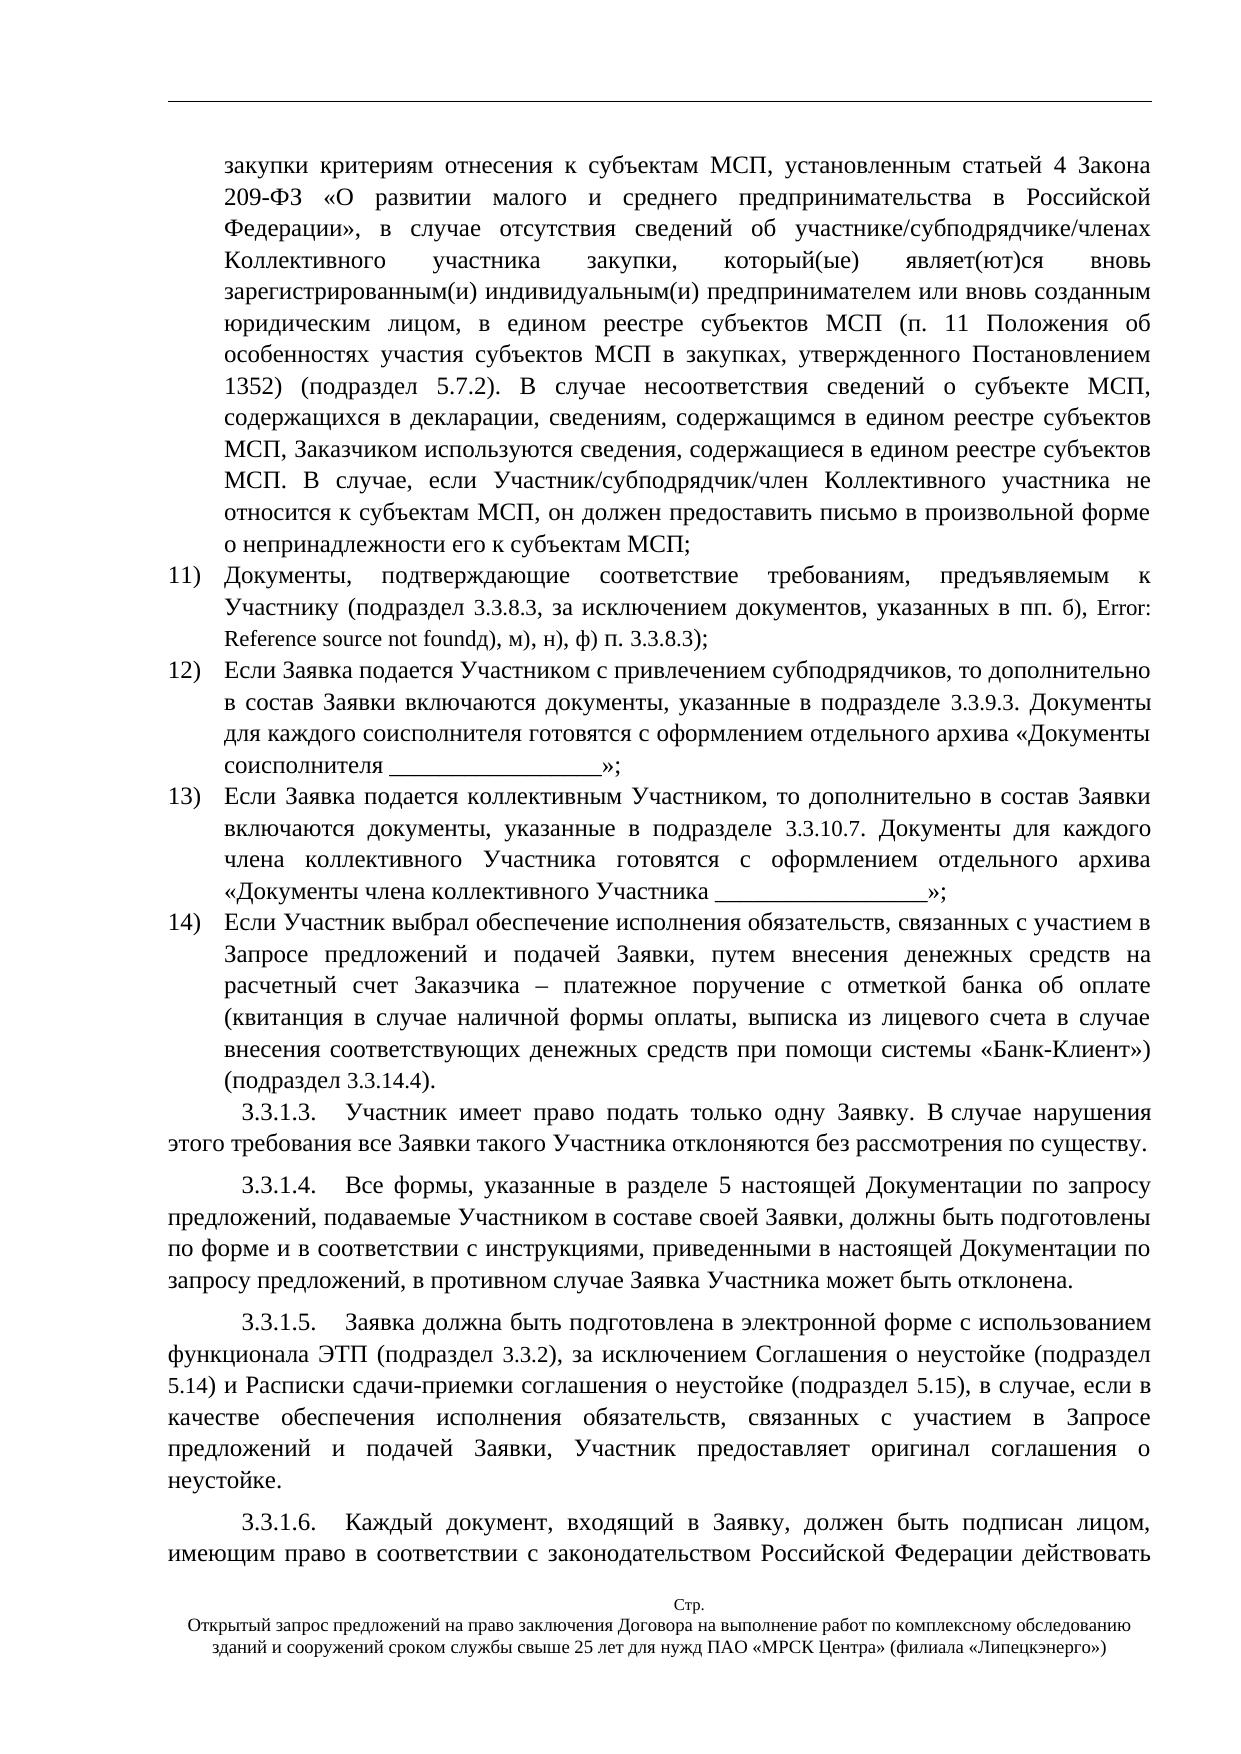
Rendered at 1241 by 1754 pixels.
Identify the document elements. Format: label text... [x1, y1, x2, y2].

list Участник имеет право подать только одну Заявку. В случае нарушения этого требования все Заявки такого Участника отклоняются без рассмотрения по существу. [168, 1097, 1152, 1157]
list Если Участник выбрал обеспечение исполнения обязательств, связанных с участием в Запросе предложений и подачей Заявки, путем внесения денежных средств на расчетный счет Заказчика – платежное поручение с отметкой банка об оплате (квитанция в случае наличной формы оплаты, выписка из лицевого счета в случае внесения соответствующих денежных средств при помощи системы «Банк-Клиент») (подраздел 3.3.14.4). [168, 907, 1152, 1094]
list Если Заявка подается коллективным Участником, то дополнительно в состав Заявки включаются документы, указанные в подразделе 3.3.10.7. Документы для каждого члена коллективного Участника готовятся с оформлением отдельного архива «Документы члена коллективного Участника _________________»; [168, 781, 1152, 905]
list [168, 1507, 1152, 1567]
list Все формы, указанные в разделе 5 настоящей Документации по запросу предложений, подаваемые Участником в составе своей Заявки, должны быть подготовлены по форме и в соответствии с инструкциями, приведенными в настоящей Документации по запросу предложений, в противном случае Заявка Участника может быть отклонена. [168, 1170, 1152, 1294]
list Если Заявка подается Участником с привлечением субподрядчиков, то дополнительно в состав Заявки включаются документы, указанные в подразделе 3.3.9.3. Документы для каждого соисполнителя готовятся с оформлением отдельного архива «Документы соисполнителя _________________»; [168, 655, 1152, 778]
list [168, 150, 1152, 557]
list Заявка должна быть подготовлена в электронной форме с использованием функционала ЭТП (подраздел 3.3.2), за исключением Соглашения о неустойке (подраздел 5.14) и Расписки сдачи-приемки соглашения о неустойке (подраздел 5.15), в случае, если в качестве обеспечения исполнения обязательств, связанных с участием в Запросе предложений и подачей Заявки, Участник предоставляет оригинал соглашения о неустойке. [168, 1307, 1152, 1494]
